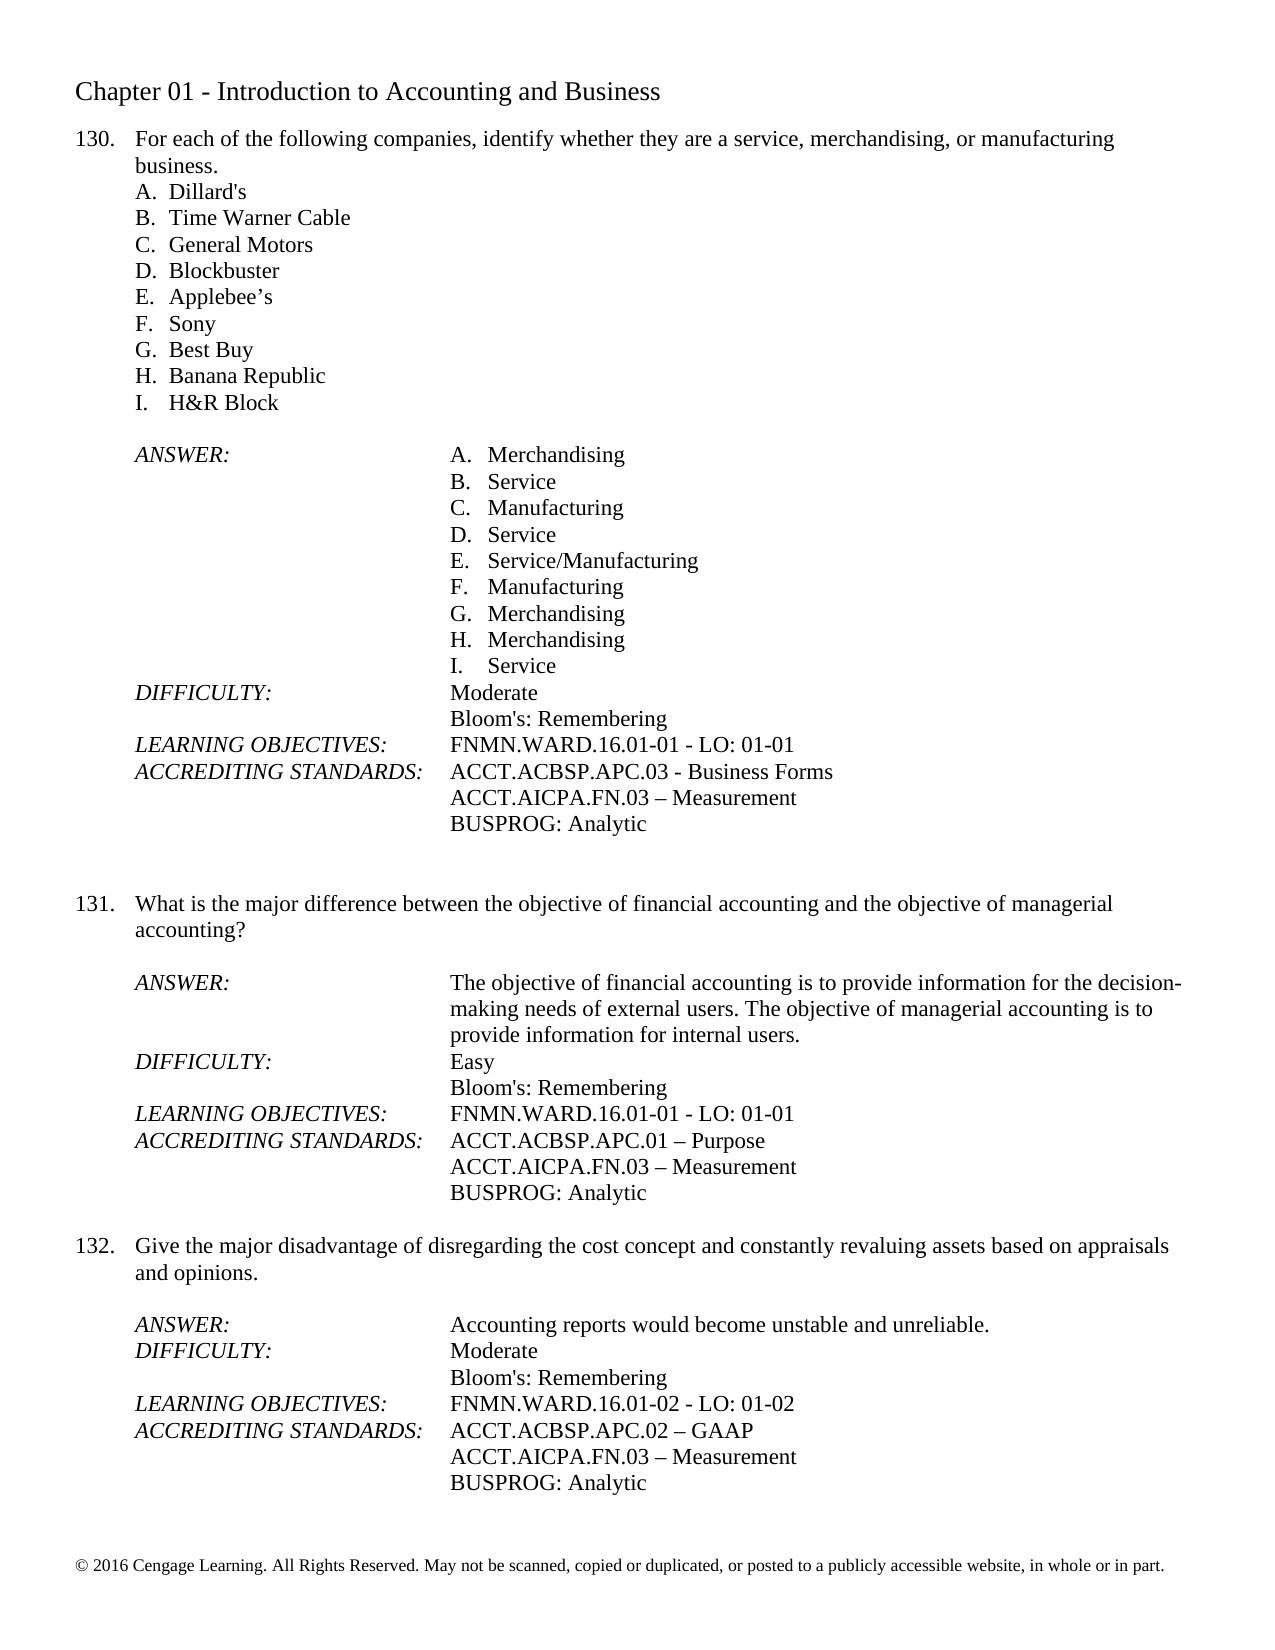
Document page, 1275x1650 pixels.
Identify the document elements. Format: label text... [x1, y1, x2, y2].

text ANSWER: The objective of financial accounting is to provide information for the decision- [135, 969, 1200, 995]
text making needs of external users. The objective of managerial accounting is to [135, 995, 1200, 1021]
text Bloom's: Remembering [135, 1074, 1200, 1100]
text BUSPROG: Analytic [135, 1469, 1200, 1496]
text I. H&R Block [135, 389, 1200, 415]
text E. Service/Manufacturing [135, 547, 1200, 573]
text BUSPROG: Analytic [135, 1179, 1200, 1206]
text LEARNING OBJECTIVES: FNMN.WARD.16.01-01 - LO: 01-01 [135, 731, 1200, 758]
text ANSWER: ​A. Merchandising [135, 442, 1200, 468]
text ACCREDITING STANDARDS: ACCT.ACBSP.APC.03 - Business Forms [135, 758, 1200, 784]
text C. General Motors [135, 231, 1200, 257]
text DIFFICULTY: Easy [135, 1048, 1200, 1074]
text G. Merchandising [135, 600, 1200, 626]
text E. Applebee’s [135, 283, 1200, 310]
text LEARNING OBJECTIVES: FNMN.WARD.16.01-02 - LO: 01-02 [135, 1390, 1200, 1417]
list For each of the following companies, identify whether they are a service, merchandising, or manufacturing business. [75, 125, 1200, 178]
text I. Service [135, 652, 1200, 679]
list Give the major disadvantage of disregarding the cost concept and constantly revaluing assets based on appraisals and opinions. [75, 1232, 1200, 1285]
text ACCT.AICPA.FN.03 – Measurement [135, 784, 1200, 811]
text F. Manufacturing [135, 573, 1200, 600]
text D. Service [135, 521, 1200, 547]
text ACCREDITING STANDARDS: ACCT.ACBSP.APC.01 – Purpose [135, 1127, 1200, 1153]
text D. Blockbuster [135, 257, 1200, 283]
text G. Best Buy [135, 336, 1200, 362]
text Bloom's: Remembering [135, 705, 1200, 731]
text ANSWER: Accounting reports would become unstable and unreliable. [135, 1311, 1200, 1338]
text ACCREDITING STANDARDS: ACCT.ACBSP.APC.02 – GAAP [135, 1417, 1200, 1443]
text provide information for internal users. [135, 1021, 1200, 1048]
text B. Time Warner Cable [135, 204, 1200, 231]
text C. Manufacturing [135, 494, 1200, 521]
text DIFFICULTY: Moderate [135, 679, 1200, 705]
text BUSPROG: Analytic [135, 811, 1200, 837]
text B. Service [135, 468, 1200, 494]
text F. Sony [135, 310, 1200, 336]
text ACCT.AICPA.FN.03 – Measurement [135, 1443, 1200, 1469]
text H. Banana Republic [135, 362, 1200, 389]
text DIFFICULTY: Moderate [135, 1338, 1200, 1364]
text ACCT.AICPA.FN.03 – Measurement [135, 1153, 1200, 1179]
list What is the major difference between the objective of financial accounting and the objective of managerial accounting? [75, 889, 1200, 942]
text Bloom's: Remembering [135, 1364, 1200, 1390]
text H. Merchandising [135, 626, 1200, 652]
text LEARNING OBJECTIVES: FNMN.WARD.16.01-01 - LO: 01-01 [135, 1100, 1200, 1127]
text A. Dillard's [135, 178, 1200, 204]
